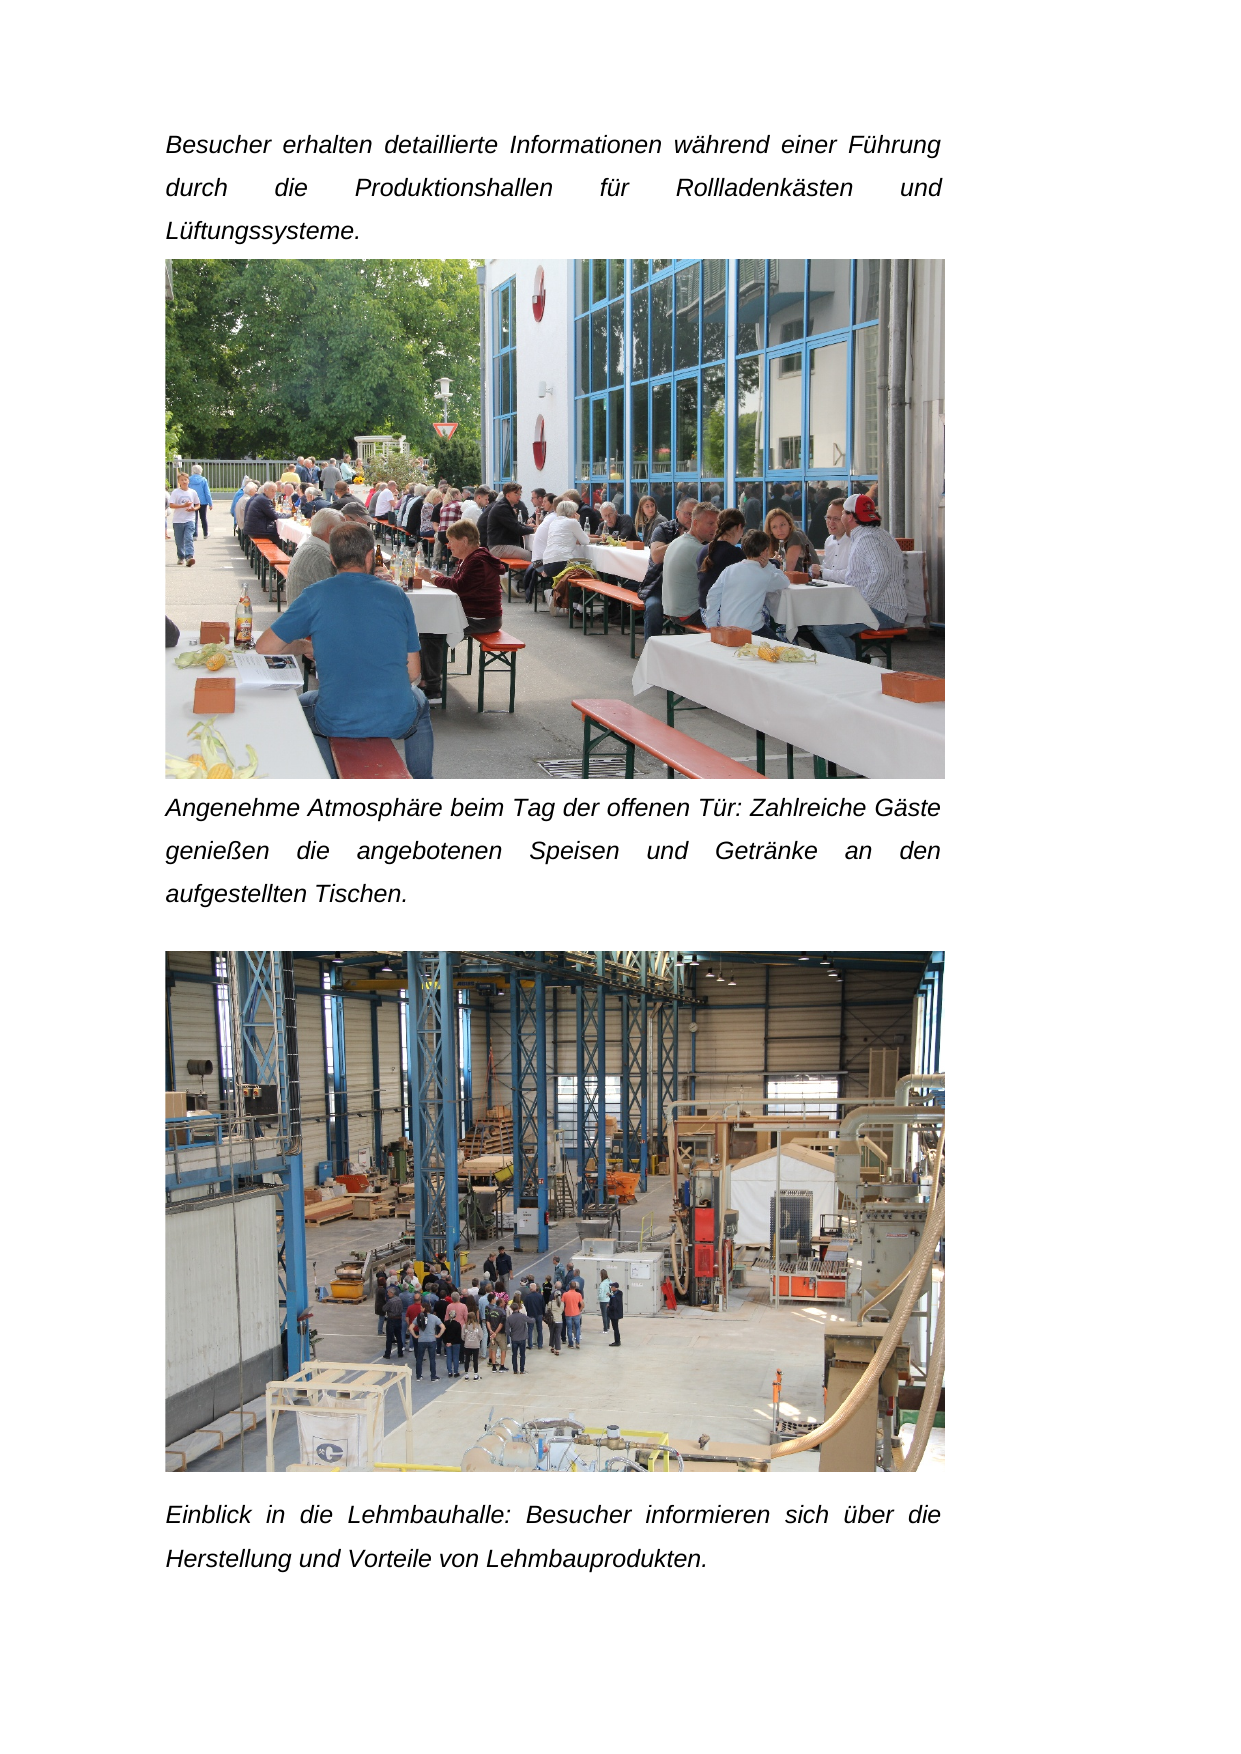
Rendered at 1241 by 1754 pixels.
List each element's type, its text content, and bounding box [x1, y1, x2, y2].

text Besucher erhalten detaillierte Informationen während einer Führung durch die Produktionshallen für Rollladenkästen und Lüftungssysteme. [165, 130, 945, 245]
text Einblick in die Lehmbauhalle: Besucher informieren sich über die Herstellung und Vorteile von Lehmbauprodukten. [165, 1501, 945, 1572]
picture [165, 951, 945, 1472]
picture [165, 259, 945, 779]
text Angenehme Atmosphäre beim Tag der offenen Tür: Zahlreiche Gäste genießen die angebotenen Speisen und Getränke an den aufgestellten Tischen. [165, 793, 945, 908]
